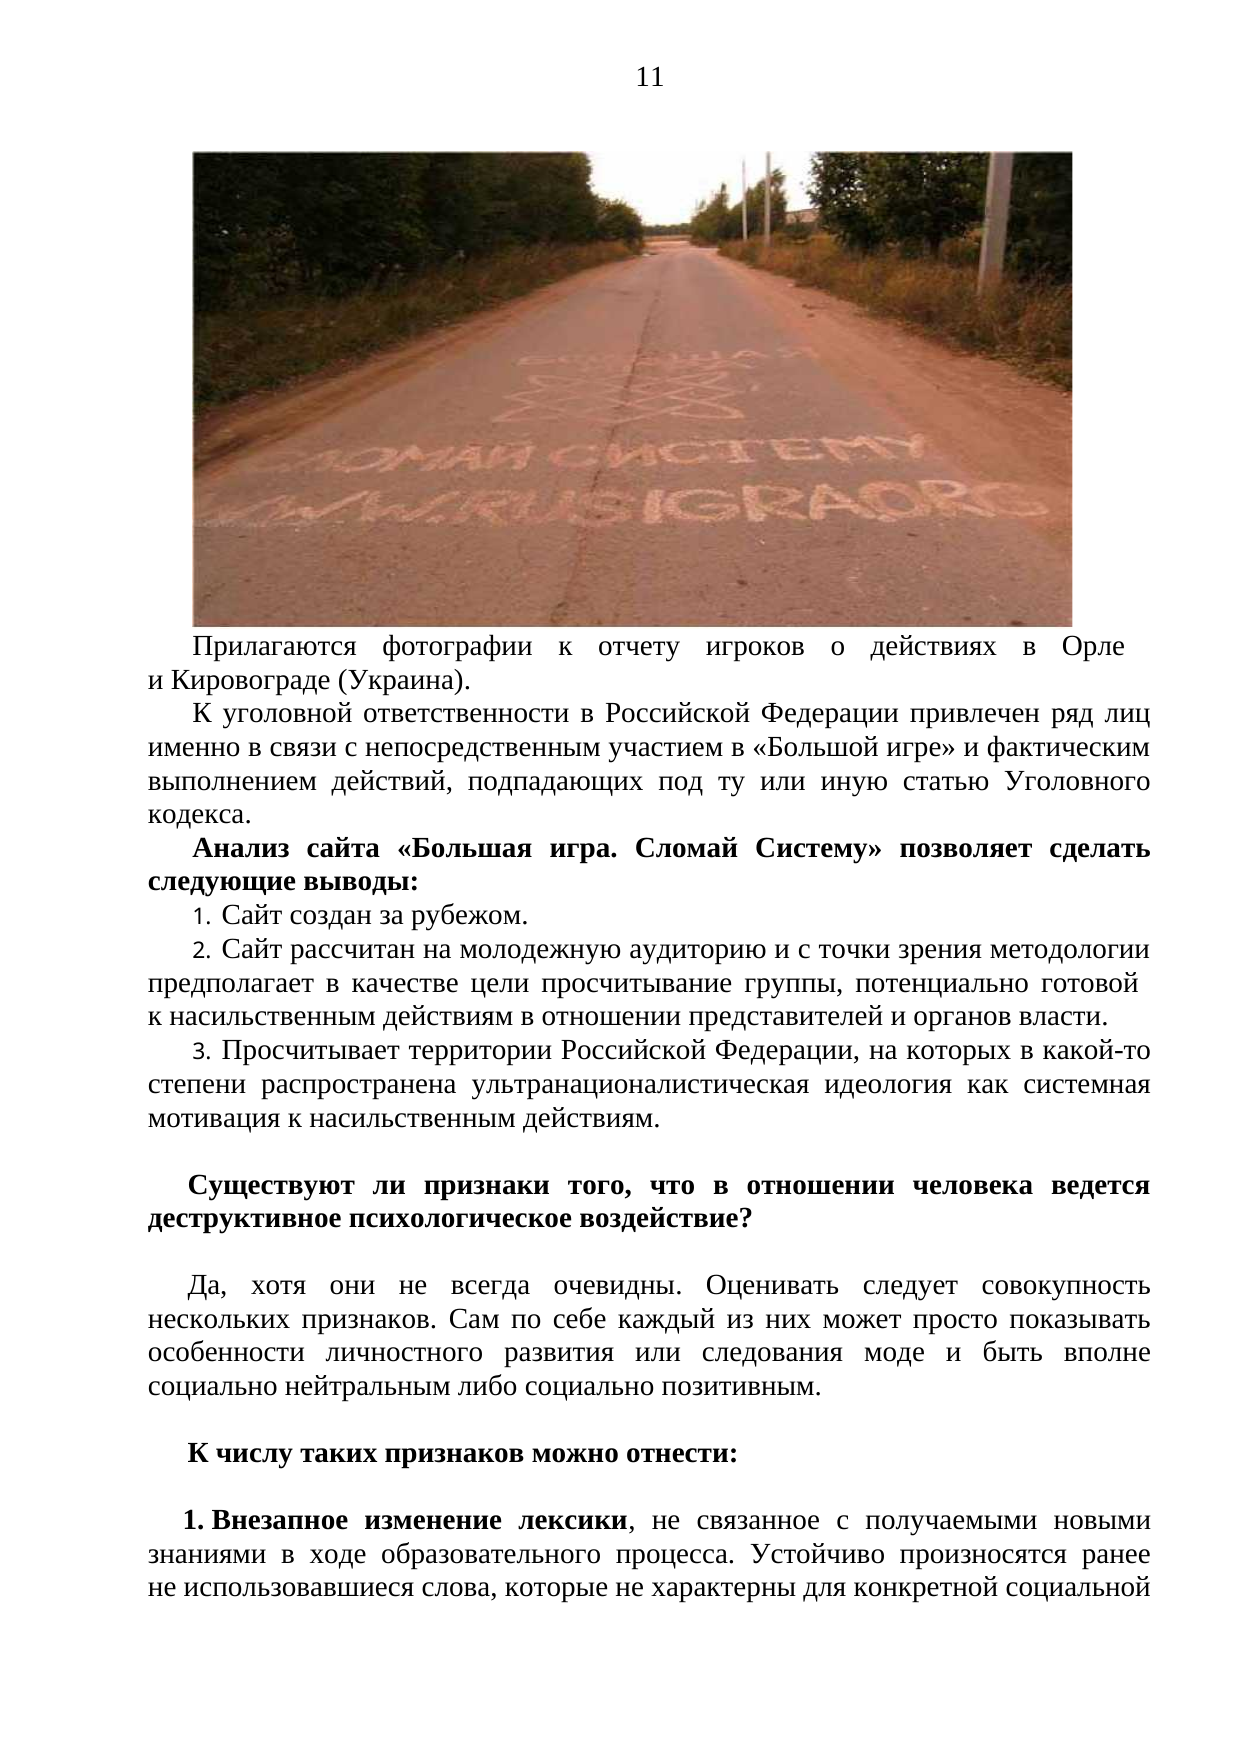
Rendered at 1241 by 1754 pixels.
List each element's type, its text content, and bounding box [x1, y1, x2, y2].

list Сайт создан за рубежом. [148, 897, 1152, 931]
text Существуют ли признаки того, что в отношении человека ведется деструктивное психологическое воздействие? [148, 1167, 1152, 1234]
list Сайт рассчитан на молодежную аудиторию и с точки зрения методологии предполагает в качестве цели просчитывание группы, потенциально готовой к насильственным действиям в отношении представителей и органов власти. [148, 931, 1152, 1032]
picture [192, 151, 1073, 629]
text Анализ сайта «Большая игра. Сломай Систему» позволяет сделать следующие выводы: [148, 830, 1152, 897]
text К уголовной ответственности в Российской Федерации привлечен ряд лиц именно в связи с непосредственным участием в «Большой игре» и фактическим выполнением действий, подпадающих под ту или иную статью Уголовного кодекса. [148, 696, 1152, 830]
text К числу таких признаков можно отнести: [148, 1435, 1152, 1469]
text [148, 1502, 1152, 1603]
text Да, хотя они не всегда очевидны. Оценивать следует совокупность нескольких признаков. Сам по себе каждый из них может просто показывать особенности личностного развития или следования моде и быть вполне социально нейтральным либо социально позитивным. [148, 1267, 1152, 1402]
text Прилагаются фотографии к отчету игроков о действиях в Орле и Кировограде (Украина). [148, 628, 1152, 696]
list Просчитывает территории Российской Федерации, на которых в какой-то степени распространена ультранационалистическая идеология как системная мотивация к насильственным действиям. [148, 1032, 1152, 1133]
